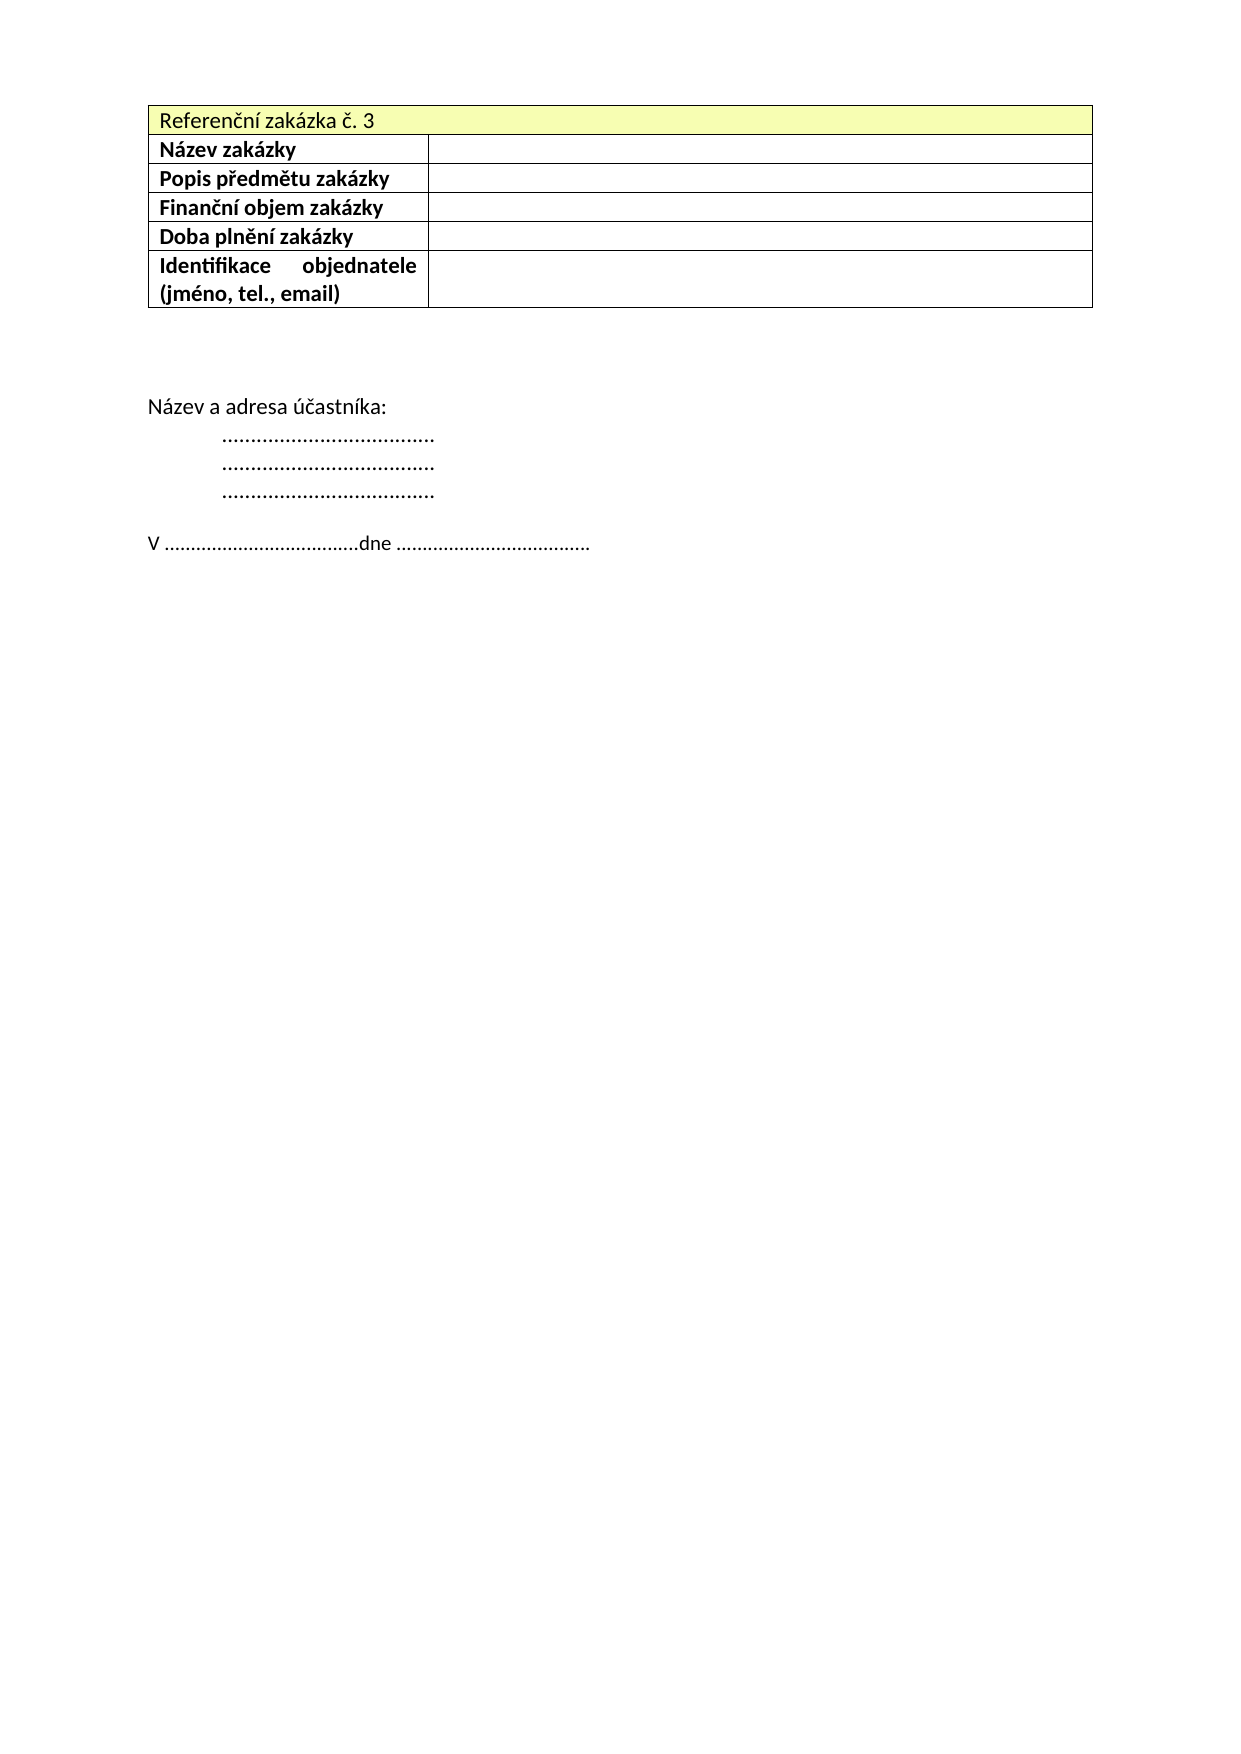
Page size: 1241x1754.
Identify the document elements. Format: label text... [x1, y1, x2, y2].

table_cell Doba plnění zakázky [149, 222, 428, 250]
table_cell [429, 222, 1092, 250]
table_cell Finanční objem zakázky [149, 193, 428, 221]
text ..................................... [221, 420, 1093, 448]
text ..................................... [221, 476, 1093, 504]
text V .....................................dne ..................................... [148, 530, 1093, 555]
table_cell Název zakázky [149, 135, 428, 163]
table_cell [149, 251, 428, 307]
table_cell [429, 135, 1092, 163]
text ..................................... [221, 448, 1093, 476]
text Název a adresa účastníka: [148, 392, 1093, 420]
table_cell Popis předmětu zakázky [149, 164, 428, 192]
table_header Referenční zakázka č. 3 [149, 106, 1092, 134]
table_cell [429, 251, 1092, 307]
table_cell [429, 193, 1092, 221]
table_cell [429, 164, 1092, 192]
